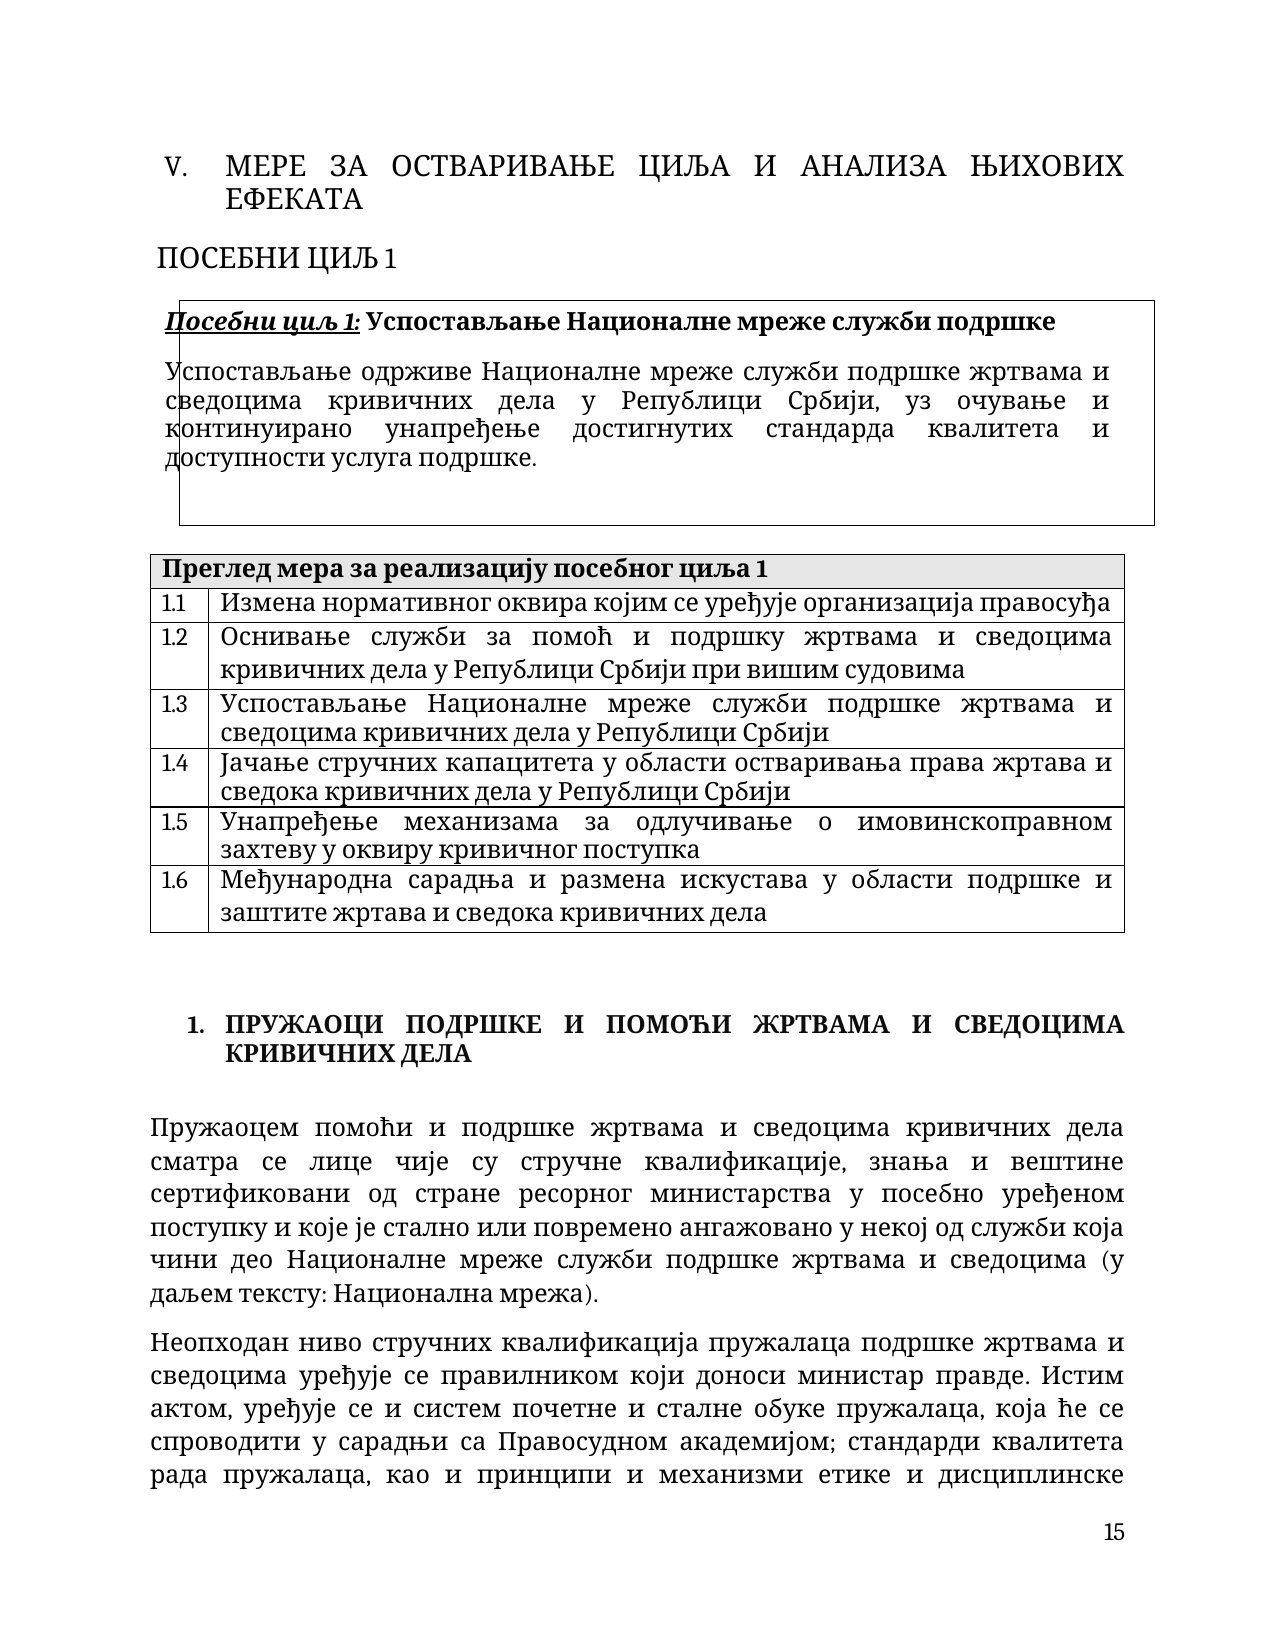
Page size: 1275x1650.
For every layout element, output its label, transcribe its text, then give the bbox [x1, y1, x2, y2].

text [150, 1329, 1125, 1490]
table_cell Измена нормативног оквира којим се уређује организација правосуђа [209, 589, 1124, 622]
table_cell 1.3 [151, 690, 208, 748]
text Пружаоцем помоћи и подршке жртвама и сведоцима кривичних дела сматра се лице чије су стручне квалификације, знања и вештине сертификовани од стране ресорног министарства у посебно уређеном поступку и које је стално или повремено ангажовано у некој од служби која чини део Националне мреже служби подршке жртвама и сведоцима (у даљем тексту: Национална мрежа). [150, 1114, 1125, 1308]
table_cell Међународна сарадња и размена искустава у области подршке и заштите жртава и сведока кривичних дела [209, 866, 1124, 932]
table_cell 1.4 [151, 749, 208, 806]
subtitle ПРУЖАОЦИ ПОДРШКЕ И ПОМОЋИ ЖРТВАМА И СВЕДОЦИМА КРИВИЧНИХ ДЕЛА [187, 1011, 1125, 1069]
table_header Преглед мера за реализацију посебног циља 1 [151, 555, 1124, 588]
table_cell Оснивање служби за помоћ и подршку жртвама и сведоцима кривичних дела у Републици Србији при вишим судовима [209, 623, 1124, 689]
subtitle МЕРЕ ЗА ОСТВАРИВАЊЕ ЦИЉА И АНАЛИЗА ЊИХОВИХ ЕФЕКАТА [187, 150, 1125, 217]
table_cell Успостављање Националне мреже служби подршке жртвама и сведоцима кривичних дела у Републици Србији [209, 690, 1124, 748]
table_cell Јачање стручних капацитета у области остваривања права жртава и сведока кривичних дела у Републици Србији [209, 749, 1124, 806]
table_cell 1.5 [151, 808, 208, 865]
table_cell 1.6 [151, 866, 208, 932]
subtitle ПОСЕБНИ ЦИЉ 1 [150, 242, 1125, 276]
table_cell 1.2 [151, 623, 208, 689]
table_cell Унапређење механизама за одлучивање о имовинскоправном захтеву у оквиру кривичног поступка [209, 808, 1124, 865]
table_cell 1.1 [151, 589, 208, 622]
